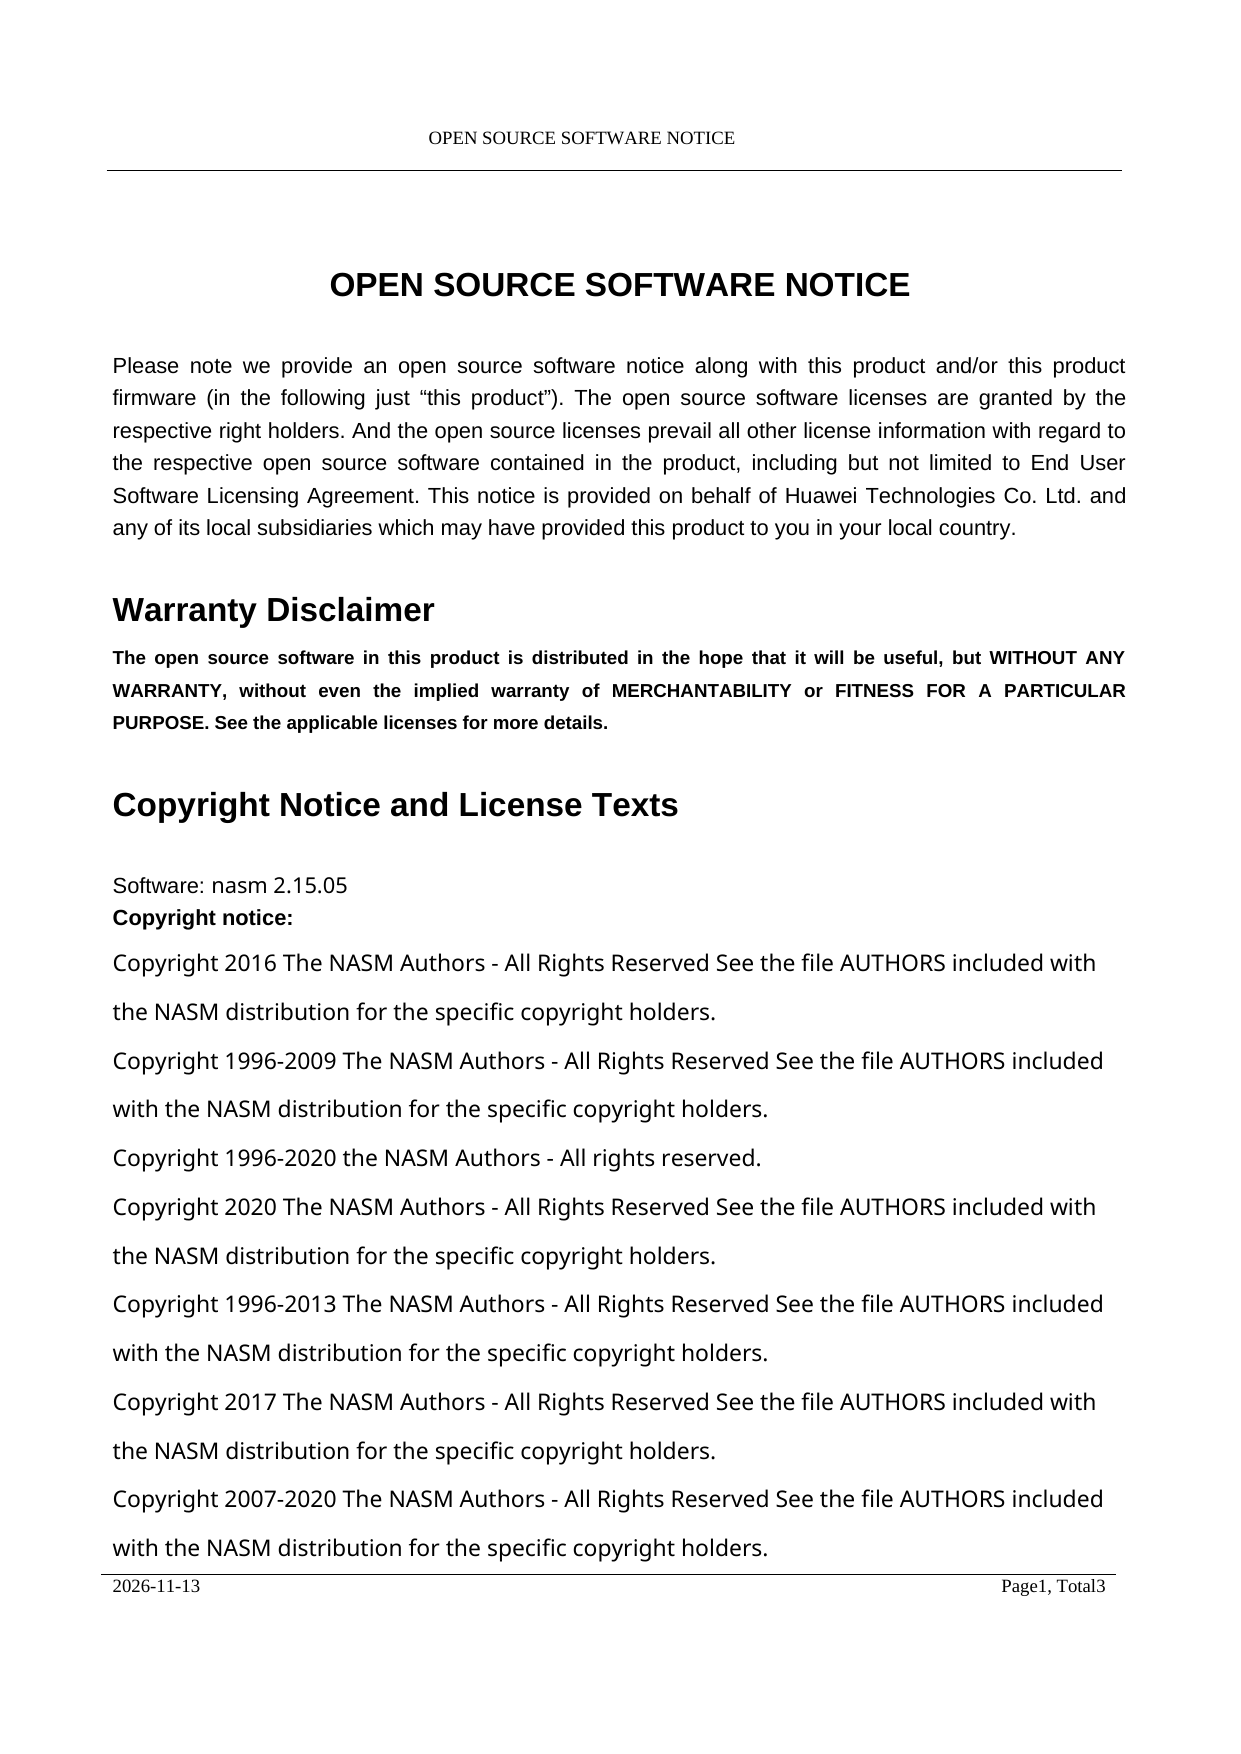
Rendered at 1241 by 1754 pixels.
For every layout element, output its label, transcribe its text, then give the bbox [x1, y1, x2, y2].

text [112, 947, 1128, 1564]
text Copyright Notice and License Texts [112, 771, 1128, 836]
text Copyright notice: [112, 901, 1128, 934]
text Please note we provide an open source software notice along with this product and/or this product firmware (in the following just “this product”). The open source software licenses are granted by the respective right holders. And the open source licenses prevail all other license information with regard to the respective open source software contained in the product, including but not limited to End User Software Licensing Agreement. This notice is provided on behalf of Huawei Technologies Co. Ltd. and any of its local subsidiaries which may have provided this product to you in your local country. [112, 349, 1128, 544]
text OPEN SOURCE SOFTWARE NOTICE [112, 251, 1128, 316]
text Software: nasm 2.15.05 [112, 869, 1128, 901]
text The open source software in this product is distributed in the hope that it will be useful, but WITHOUT ANY WARRANTY, without even the implied warranty of MERCHANTABILITY or FITNESS FOR A PARTICULAR PURPOSE. See the applicable licenses for more details. [112, 641, 1128, 739]
text Warranty Disclaimer [112, 576, 1128, 641]
